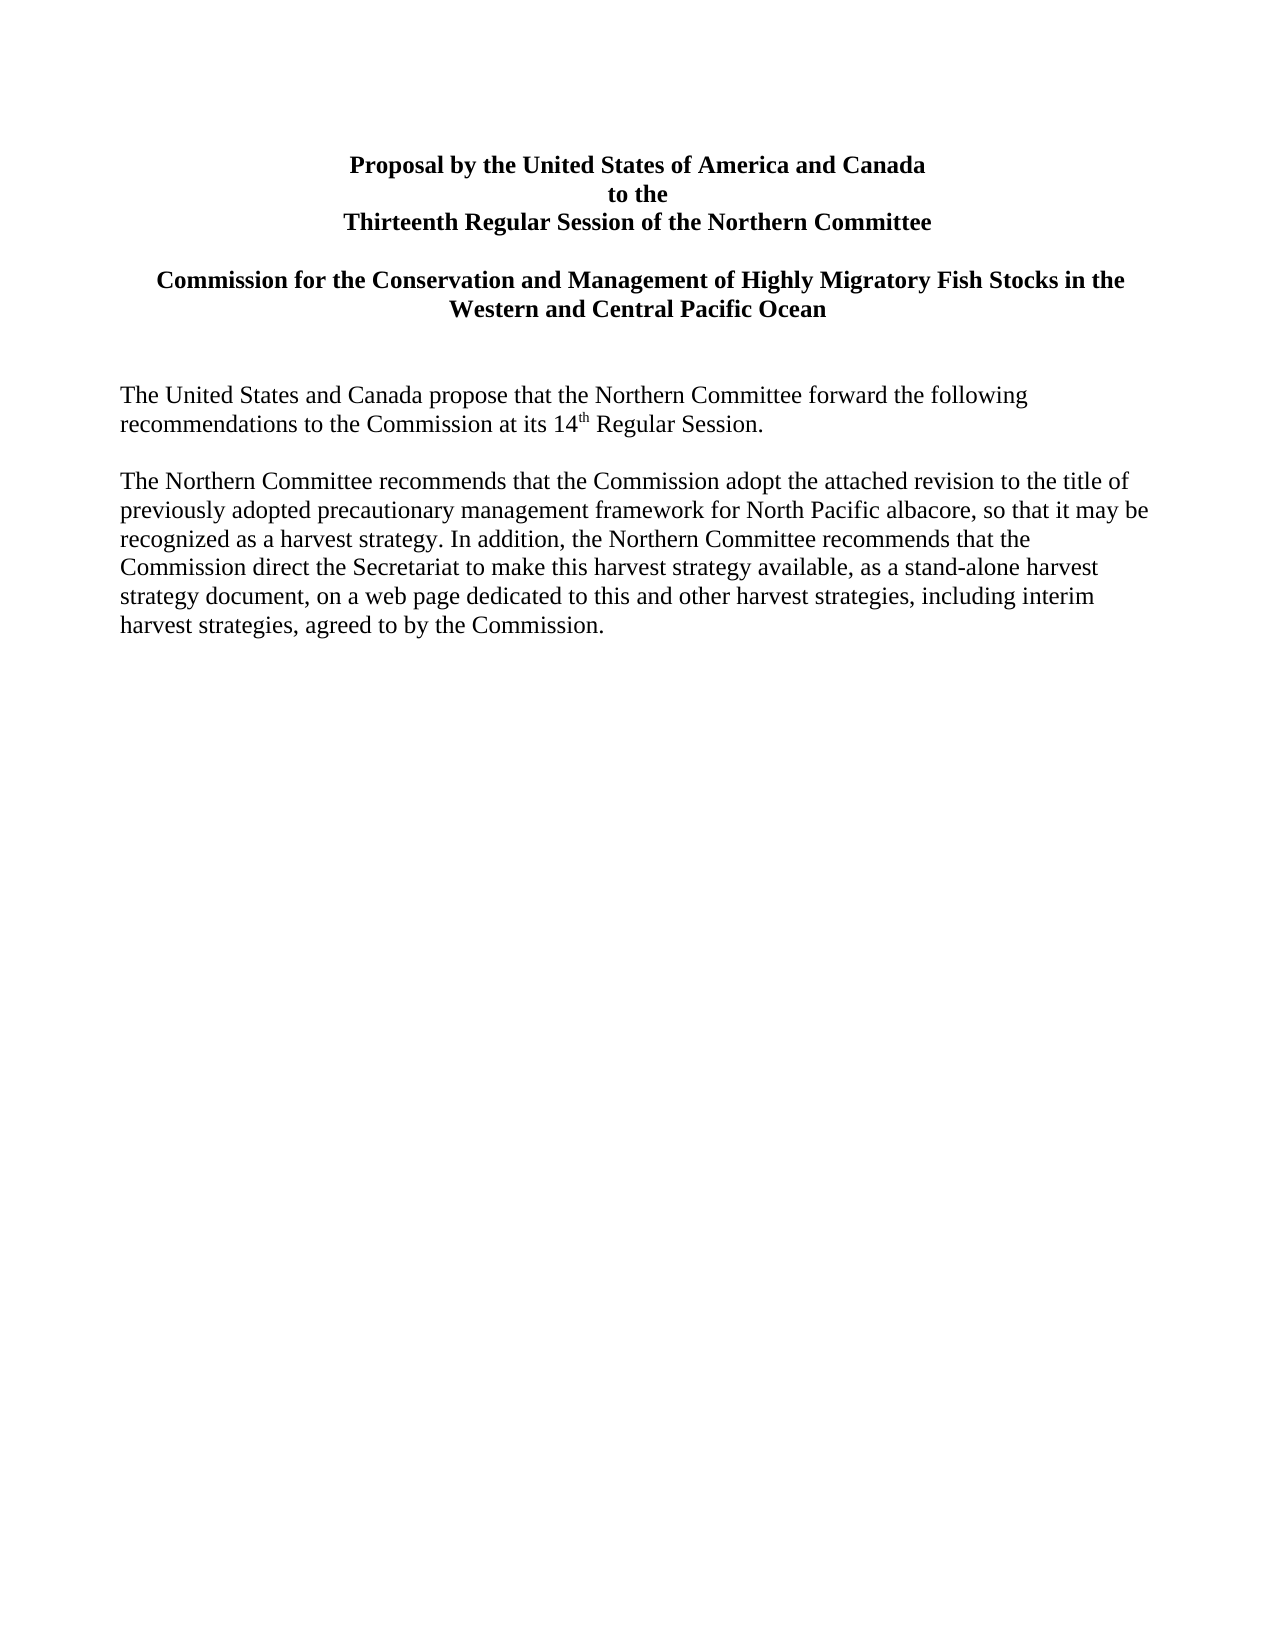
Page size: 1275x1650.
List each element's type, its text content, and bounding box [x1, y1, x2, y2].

text Thirteenth Regular Session of the Northern Committee [120, 207, 1155, 236]
text to the [120, 179, 1155, 207]
text The Northern Committee recommends that the Commission adopt the attached revision to the title of previously adopted precautionary management framework for North Pacific albacore, so that it may be recognized as a harvest strategy. In addition, the Northern Committee recommends that the Commission direct the Secretariat to make this harvest strategy available, as a stand-alone harvest strategy document, on a web page dedicated to this and other harvest strategies, including interim harvest strategies, agreed to by the Commission. [120, 466, 1155, 639]
text Commission for the Conservation and Management of Highly Migratory Fish Stocks in the Western and Central Pacific Ocean [120, 265, 1155, 322]
text Proposal by the United States of America and Canada [120, 150, 1155, 179]
text The United States and Canada propose that the Northern Committee forward the following recommendations to the Commission at its 14th Regular Session. [120, 380, 1155, 437]
